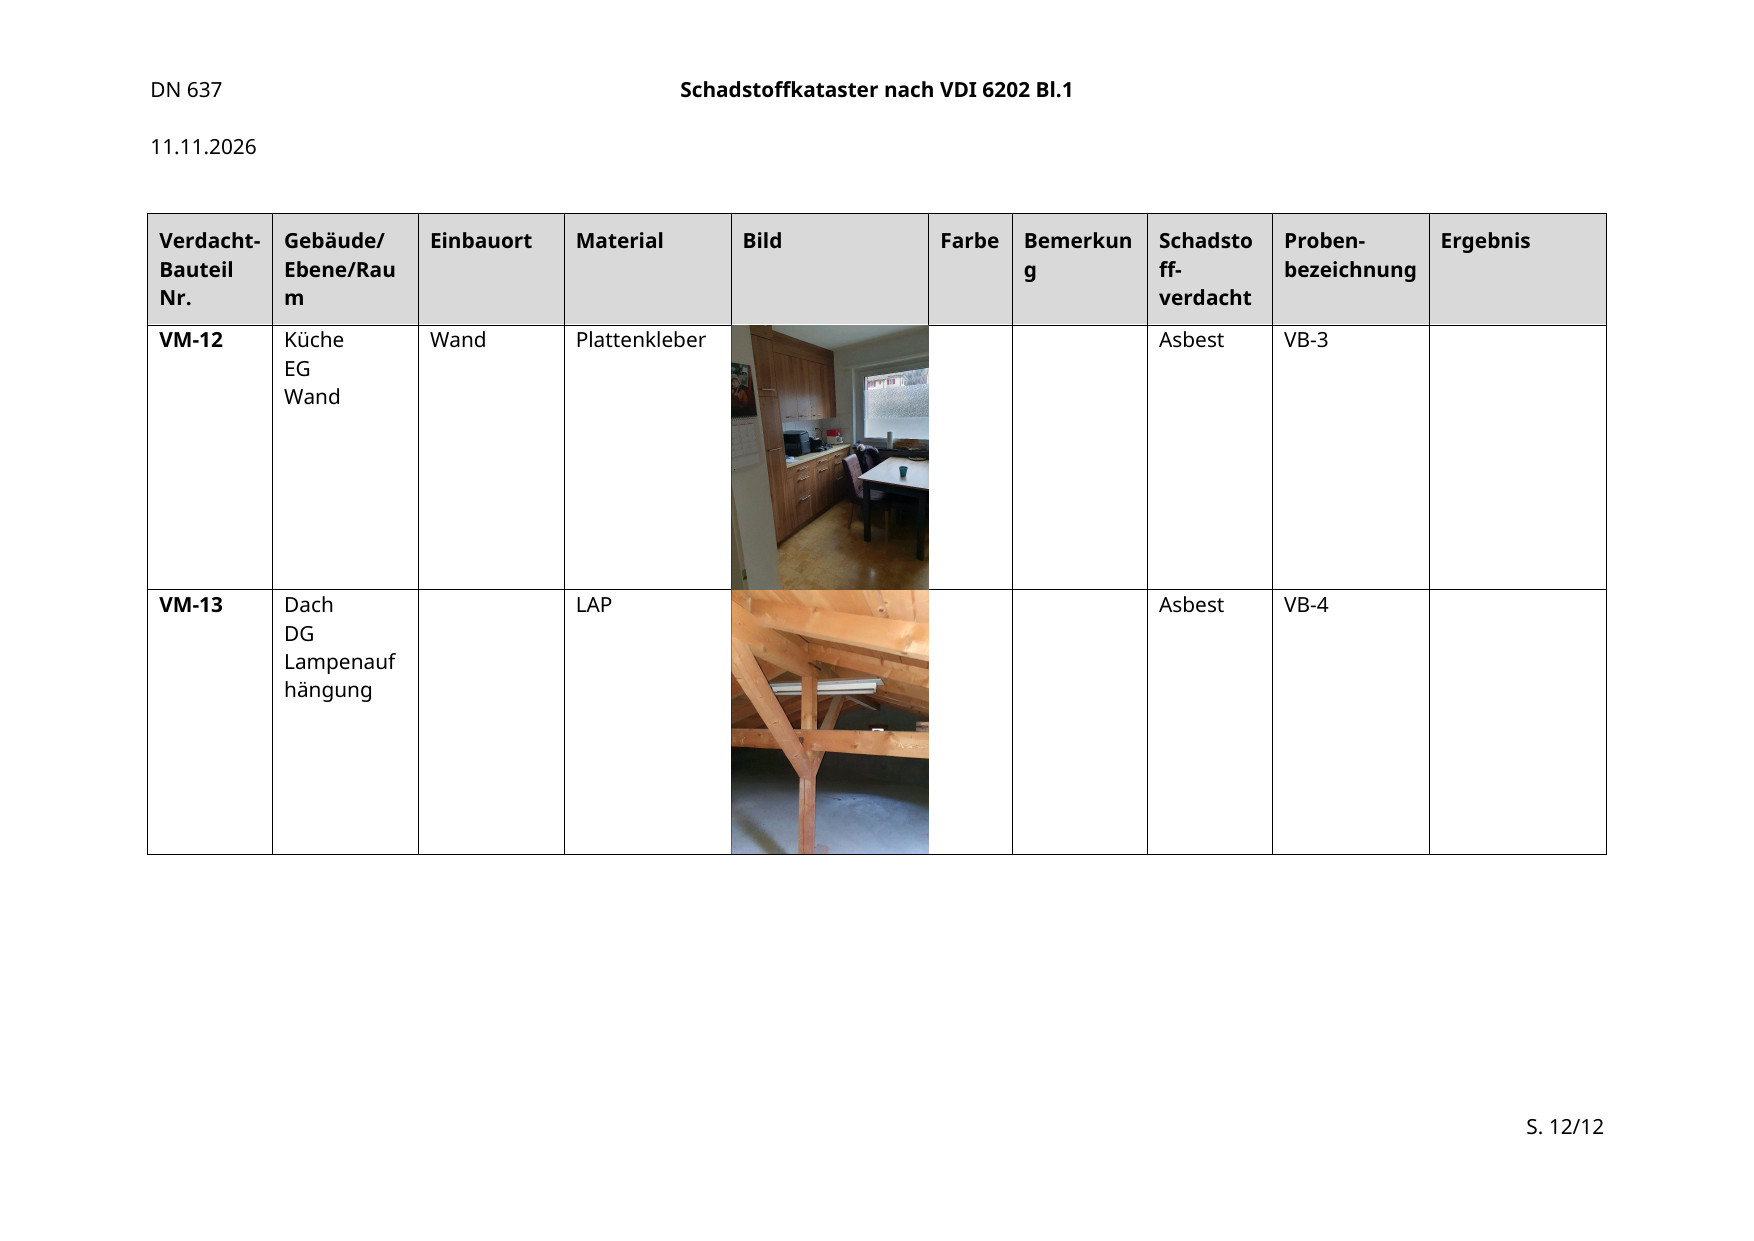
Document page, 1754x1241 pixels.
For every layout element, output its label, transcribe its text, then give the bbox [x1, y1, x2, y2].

table_header Bemerkung [1013, 214, 1147, 324]
table_header Proben-bezeichnung [1273, 214, 1429, 324]
table_cell [929, 326, 1012, 589]
table_header Bild [732, 214, 928, 324]
table_cell [929, 590, 1012, 854]
table_cell VB-4 [1273, 590, 1429, 854]
table_header Einbauort [419, 214, 564, 324]
table_cell [1013, 326, 1147, 589]
table_header Farbe [929, 214, 1012, 324]
table_header Gebäude/ Ebene/Raum [273, 214, 418, 324]
picture [731, 325, 929, 854]
table_header Verdacht-Bauteil Nr. [148, 214, 272, 324]
table_cell LAP [565, 590, 731, 854]
table_cell Dach DG Lampenaufhängung [273, 590, 418, 854]
table_cell [1013, 590, 1147, 854]
table_cell Asbest [1148, 326, 1272, 589]
table_cell VB-3 [1273, 326, 1429, 589]
table_cell [419, 590, 564, 854]
table_header Ergebnis [1430, 214, 1606, 324]
table_cell Wand [419, 326, 564, 589]
table_cell [1430, 326, 1606, 589]
table_cell [1430, 590, 1606, 854]
table_cell VM-12 [148, 326, 272, 589]
table_cell Küche EG Wand [273, 326, 418, 589]
table_cell Plattenkleber [565, 326, 731, 589]
table_header Schadstoff-verdacht [1148, 214, 1272, 324]
table_header Material [565, 214, 731, 324]
table_cell Asbest [1148, 590, 1272, 854]
table_cell VM-13 [148, 590, 272, 854]
